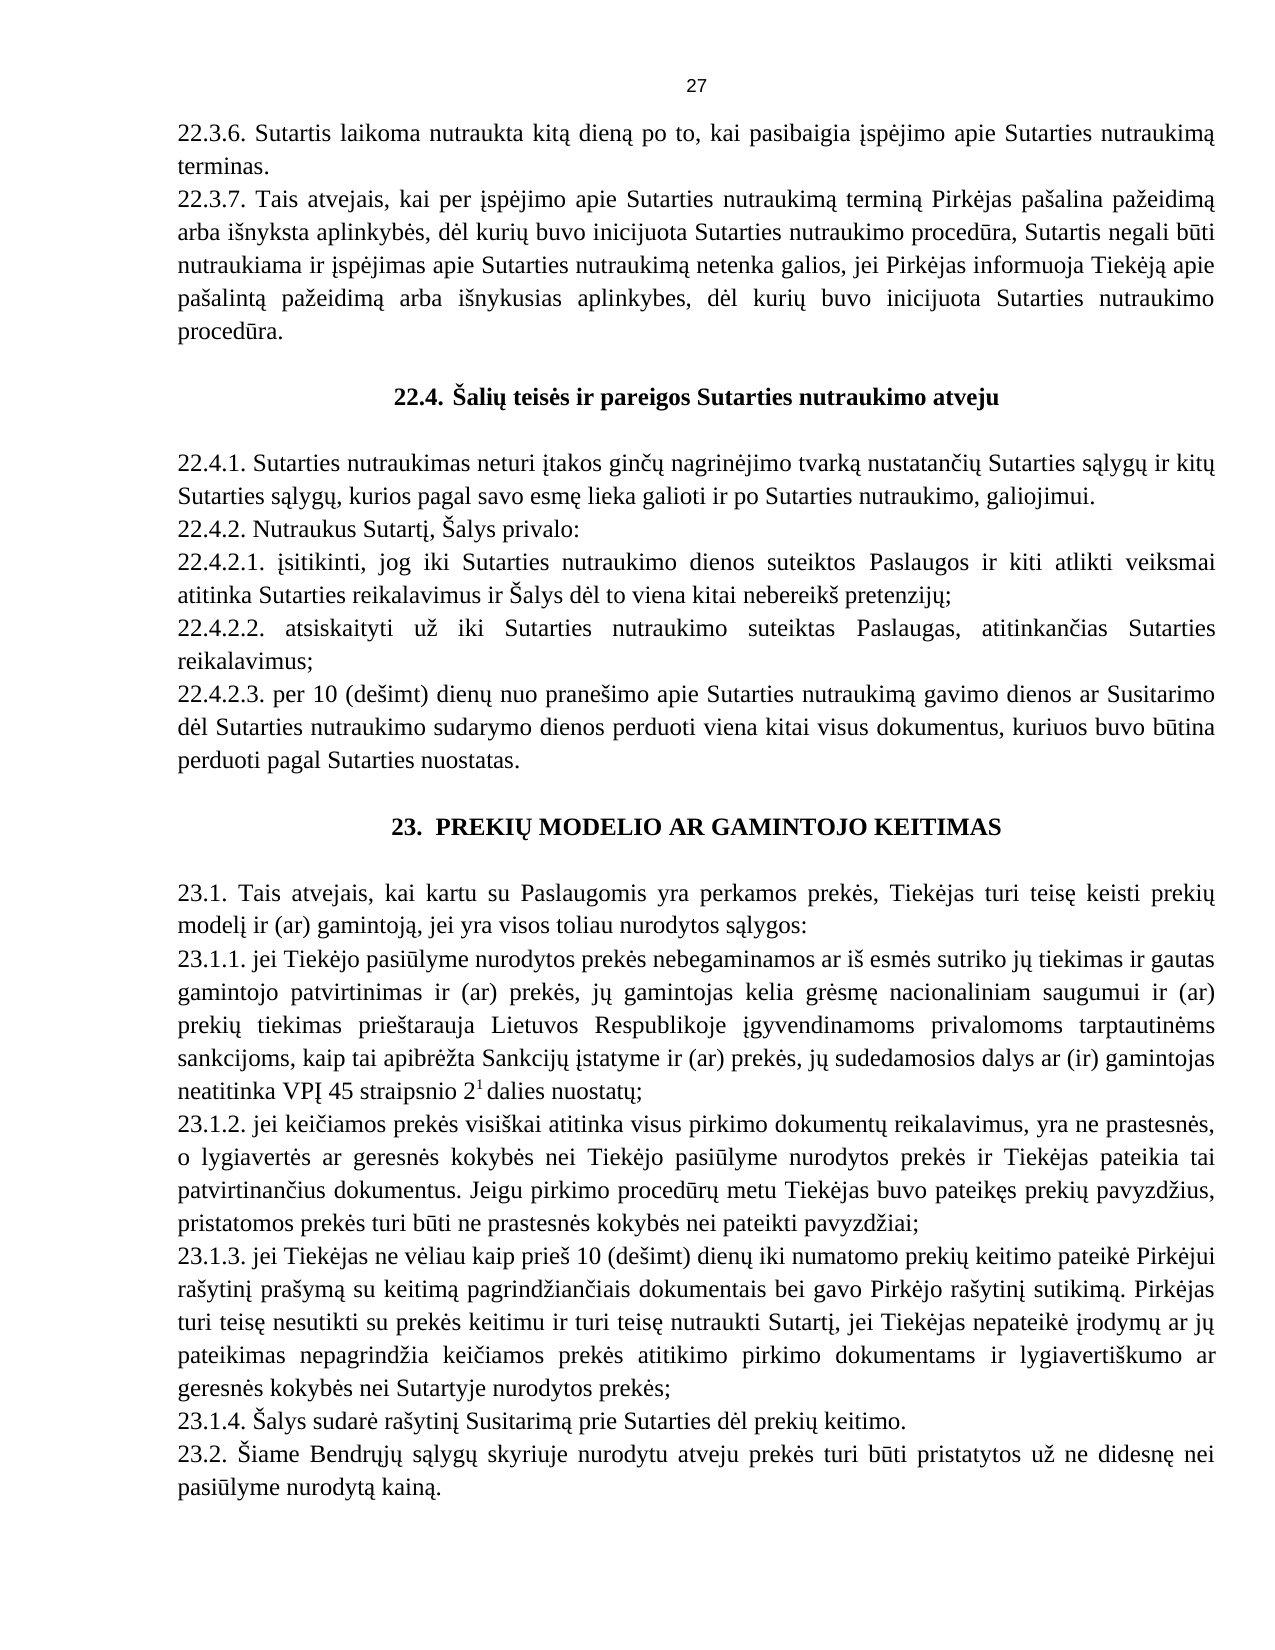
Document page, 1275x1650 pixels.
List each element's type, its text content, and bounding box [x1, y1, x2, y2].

text 23. PREKIŲ MODELIO AR GAMINTOJO KEITIMAS [177, 812, 1216, 840]
text 22.4.2. Nutraukus Sutartį, Šalys privalo: [177, 514, 1216, 543]
text 22.4.1. Sutarties nutraukimas neturi įtakos ginčų nagrinėjimo tvarką nustatančių Sutarties sąlygų ir kitų Sutarties sąlygų, kurios pagal savo esmę lieka galioti ir po Sutarties nutraukimo, galiojimui. [177, 448, 1216, 510]
text 22.4.2.2. atsiskaityti už iki Sutarties nutraukimo suteiktas Paslaugas, atitinkančias Sutarties reikalavimus; [177, 613, 1216, 675]
text 23.1.2. jei keičiamos prekės visiškai atitinka visus pirkimo dokumentų reikalavimus, yra ne prastesnės, o lygiavertės ar geresnės kokybės nei Tiekėjo pasiūlyme nurodytos prekės ir Tiekėjas pateikia tai patvirtinančius dokumentus. Jeigu pirkimo procedūrų metu Tiekėjas buvo pateikęs prekių pavyzdžius, pristatomos prekės turi būti ne prastesnės kokybės nei pateikti pavyzdžiai; [177, 1109, 1216, 1237]
text 22.4. Šalių teisės ir pareigos Sutarties nutraukimo atveju [177, 382, 1216, 411]
text 22.4.2.3. per 10 (dešimt) dienų nuo pranešimo apie Sutarties nutraukimą gavimo dienos ar Susitarimo dėl Sutarties nutraukimo sudarymo dienos perduoti viena kitai visus dokumentus, kuriuos buvo būtina perduoti pagal Sutarties nuostatas. [177, 679, 1216, 774]
text 23.1.4. Šalys sudarė rašytinį Susitarimą prie Sutarties dėl prekių keitimo. [177, 1406, 1216, 1435]
text 23.1.3. jei Tiekėjas ne vėliau kaip prieš 10 (dešimt) dienų iki numatomo prekių keitimo pateikė Pirkėjui rašytinį prašymą su keitimą pagrindžiančiais dokumentais bei gavo Pirkėjo rašytinį sutikimą. Pirkėjas turi teisę nesutikti su prekės keitimu ir turi teisę nutraukti Sutartį, jei Tiekėjas nepateikė įrodymų ar jų pateikimas nepagrindžia keičiamos prekės atitikimo pirkimo dokumentams ir lygiavertiškumo ar geresnės kokybės nei Sutartyje nurodytos prekės; [177, 1241, 1216, 1402]
text 23.1.1. jei Tiekėjo pasiūlyme nurodytos prekės nebegaminamos ar iš esmės sutriko jų tiekimas ir gautas gamintojo patvirtinimas ir (ar) prekės, jų gamintojas kelia grėsmę nacionaliniam saugumui ir (ar) prekių tiekimas prieštarauja Lietuvos Respublikoje įgyvendinamoms privalomoms tarptautinėms sankcijoms, kaip tai apibrėžta Sankcijų įstatyme ir (ar) prekės, jų sudedamosios dalys ar (ir) gamintojas neatitinka VPĮ 45 straipsnio 21 dalies nuostatų; [177, 944, 1216, 1104]
text 22.3.6. Sutartis laikoma nutraukta kitą dieną po to, kai pasibaigia įspėjimo apie Sutarties nutraukimą terminas. [177, 118, 1216, 180]
text 23.2. Šiame Bendrųjų sąlygų skyriuje nurodytu atveju prekės turi būti pristatytos už ne didesnę nei pasiūlyme nurodytą kainą. [177, 1439, 1216, 1501]
text 23.1. Tais atvejais, kai kartu su Paslaugomis yra perkamos prekės, Tiekėjas turi teisę keisti prekių modelį ir (ar) gamintoją, jei yra visos toliau nurodytos sąlygos: [177, 878, 1216, 939]
text 22.3.7. Tais atvejais, kai per įspėjimo apie Sutarties nutraukimą terminą Pirkėjas pašalina pažeidimą arba išnyksta aplinkybės, dėl kurių buvo inicijuota Sutarties nutraukimo procedūra, Sutartis negali būti nutraukiama ir įspėjimas apie Sutarties nutraukimą netenka galios, jei Pirkėjas informuoja Tiekėją apie pašalintą pažeidimą arba išnykusias aplinkybes, dėl kurių buvo inicijuota Sutarties nutraukimo procedūra. [177, 184, 1216, 345]
text 22.4.2.1. įsitikinti, jog iki Sutarties nutraukimo dienos suteiktos Paslaugos ir kiti atlikti veiksmai atitinka Sutarties reikalavimus ir Šalys dėl to viena kitai nebereikš pretenzijų; [177, 547, 1216, 609]
